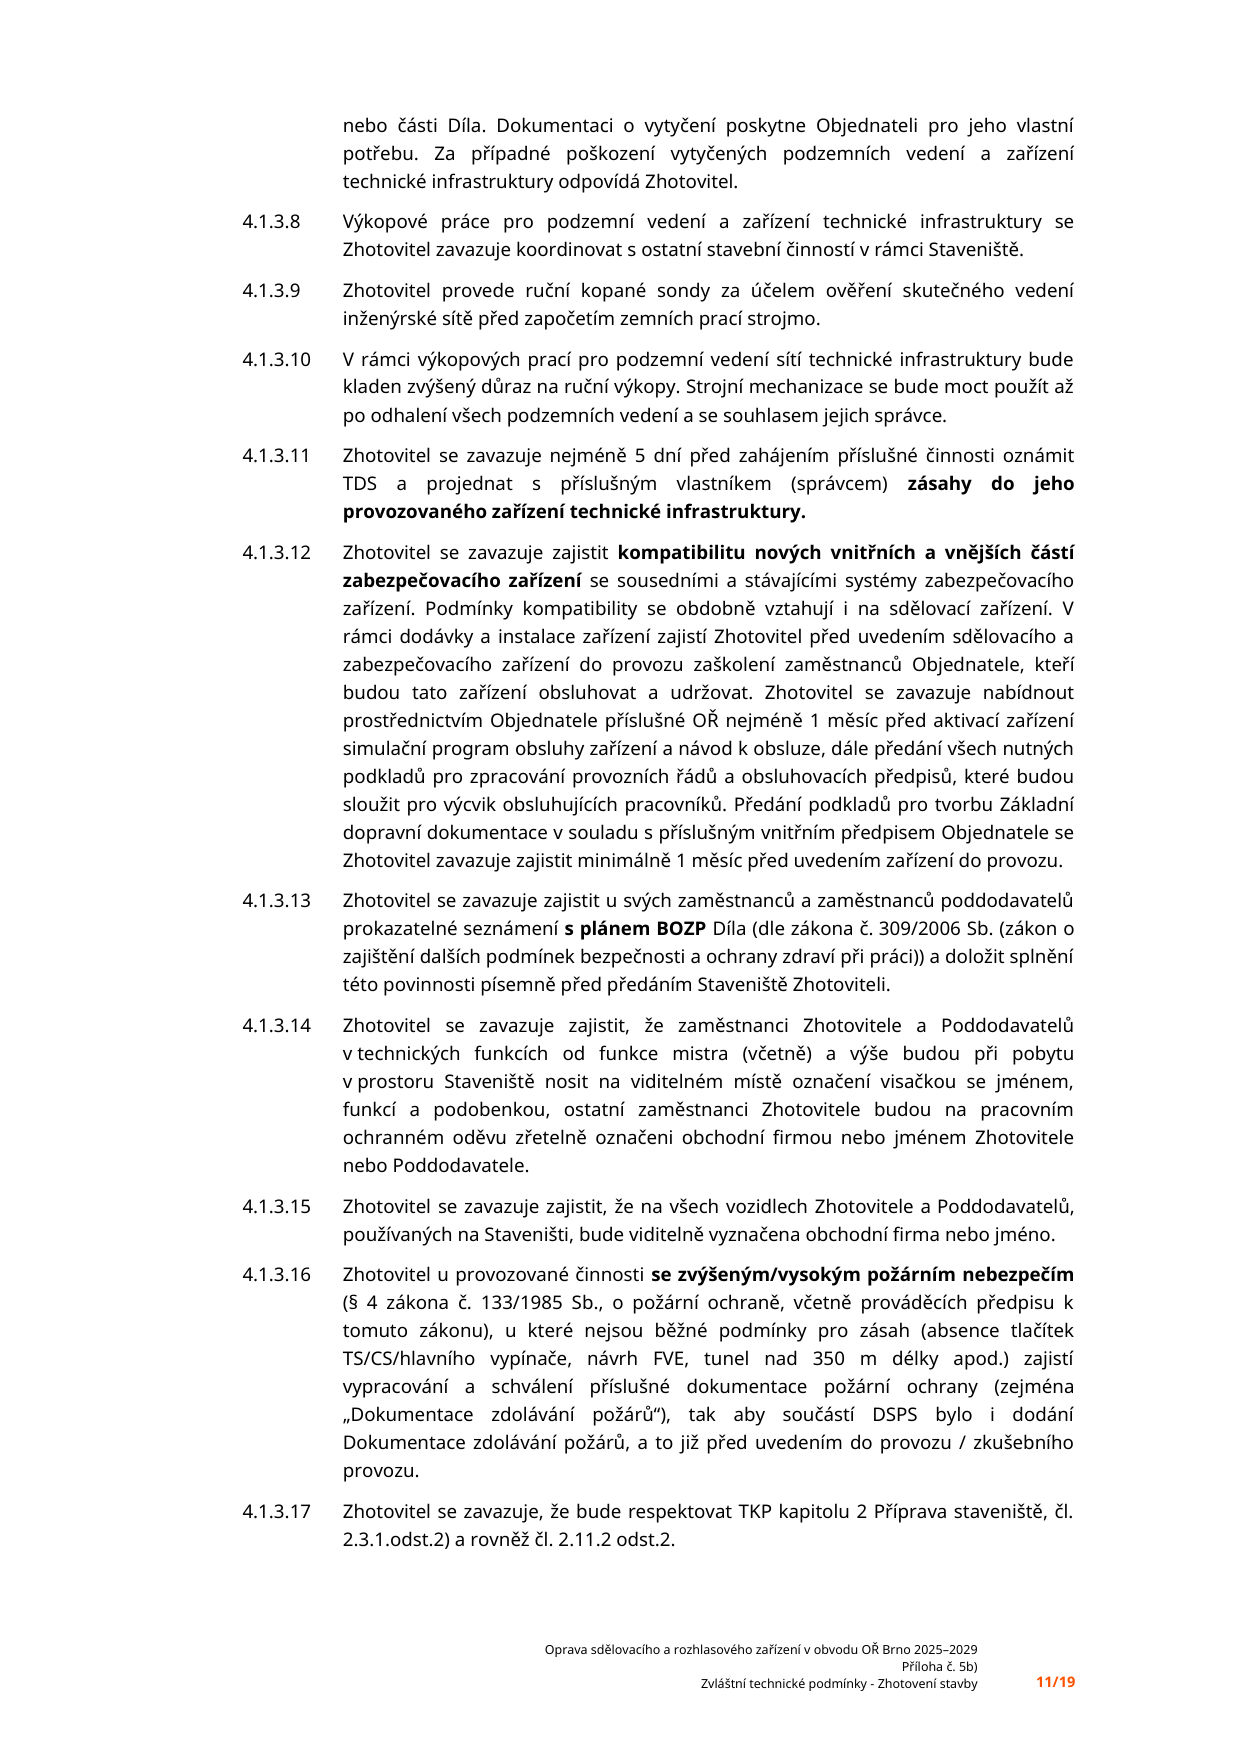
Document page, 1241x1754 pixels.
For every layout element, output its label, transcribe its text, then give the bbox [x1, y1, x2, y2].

text Zhotovitel se zavazuje zajistit, že zaměstnanci Zhotovitele a Poddodavatelů v technických funkcích od funkce mistra (včetně) a výše budou při pobytu v prostoru Staveniště nosit na viditelném místě označení visačkou se jménem, funkcí a podobenkou, ostatní zaměstnanci Zhotovitele budou na pracovním ochranném oděvu zřetelně označeni obchodní firmou nebo jménem Zhotovitele nebo Poddodavatele. [242, 1012, 1075, 1178]
text Zhotovitel se zavazuje, že bude respektovat TKP kapitolu 2 Příprava staveniště, čl. 2.3.1.odst.2) a rovněž čl. 2.11.2 odst.2. [242, 1498, 1075, 1552]
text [242, 112, 1075, 194]
text Zhotovitel provede ruční kopané sondy za účelem ověření skutečného vedení inženýrské sítě před započetím zemních prací strojmo. [242, 277, 1075, 331]
text Zhotovitel se zavazuje zajistit kompatibilitu nových vnitřních a vnějších částí zabezpečovacího zařízení se sousedními a stávajícími systémy zabezpečovacího zařízení. Podmínky kompatibility se obdobně vztahují i na sdělovací zařízení. V rámci dodávky a instalace zařízení zajistí Zhotovitel před uvedením sdělovacího a zabezpečovacího zařízení do provozu zaškolení zaměstnanců Objednatele, kteří budou tato zařízení obsluhovat a udržovat. Zhotovitel se zavazuje nabídnout prostřednictvím Objednatele příslušné OŘ nejméně 1 měsíc před aktivací zařízení simulační program obsluhy zařízení a návod k obsluze, dále předání všech nutných podkladů pro zpracování provozních řádů a obsluhovacích předpisů, které budou sloužit pro výcvik obsluhujících pracovníků. Předání podkladů pro tvorbu Základní dopravní dokumentace v souladu s příslušným vnitřním předpisem Objednatele se Zhotovitel zavazuje zajistit minimálně 1 měsíc před uvedením zařízení do provozu. [242, 539, 1075, 873]
text Zhotovitel se zavazuje zajistit u svých zaměstnanců a zaměstnanců poddodavatelů prokazatelné seznámení s plánem BOZP Díla (dle zákona č. 309/2006 Sb. (zákon o zajištění dalších podmínek bezpečnosti a ochrany zdraví při práci)) a doložit splnění této povinnosti písemně před předáním Staveniště Zhotoviteli. [242, 888, 1075, 997]
text Zhotovitel u provozované činnosti se zvýšeným/vysokým požárním nebezpečím (§ 4 zákona č. 133/1985 Sb., o požární ochraně, včetně prováděcích předpisu k tomuto zákonu), u které nejsou běžné podmínky pro zásah (absence tlačítek TS/CS/hlavního vypínače, návrh FVE, tunel nad 350 m délky apod.) zajistí vypracování a schválení příslušné dokumentace požární ochrany (zejména „Dokumentace zdolávání požárů“), tak aby součástí DSPS bylo i dodání Dokumentace zdolávání požárů, a to již před uvedením do provozu / zkušebního provozu. [242, 1261, 1075, 1483]
text Zhotovitel se zavazuje zajistit, že na všech vozidlech Zhotovitele a Poddodavatelů, používaných na Staveništi, bude viditelně vyznačena obchodní firma nebo jméno. [242, 1193, 1075, 1246]
text V rámci výkopových prací pro podzemní vedení sítí technické infrastruktury bude kladen zvýšený důraz na ruční výkopy. Strojní mechanizace se bude moct použít až po odhalení všech podzemních vedení a se souhlasem jejich správce. [242, 346, 1075, 427]
text Výkopové práce pro podzemní vedení a zařízení technické infrastruktury se Zhotovitel zavazuje koordinovat s ostatní stavební činností v rámci Staveniště. [242, 209, 1075, 262]
text Zhotovitel se zavazuje nejméně 5 dní před zahájením příslušné činnosti oznámit TDS a projednat s příslušným vlastníkem (správcem) zásahy do jeho provozovaného zařízení technické infrastruktury. [242, 442, 1075, 524]
